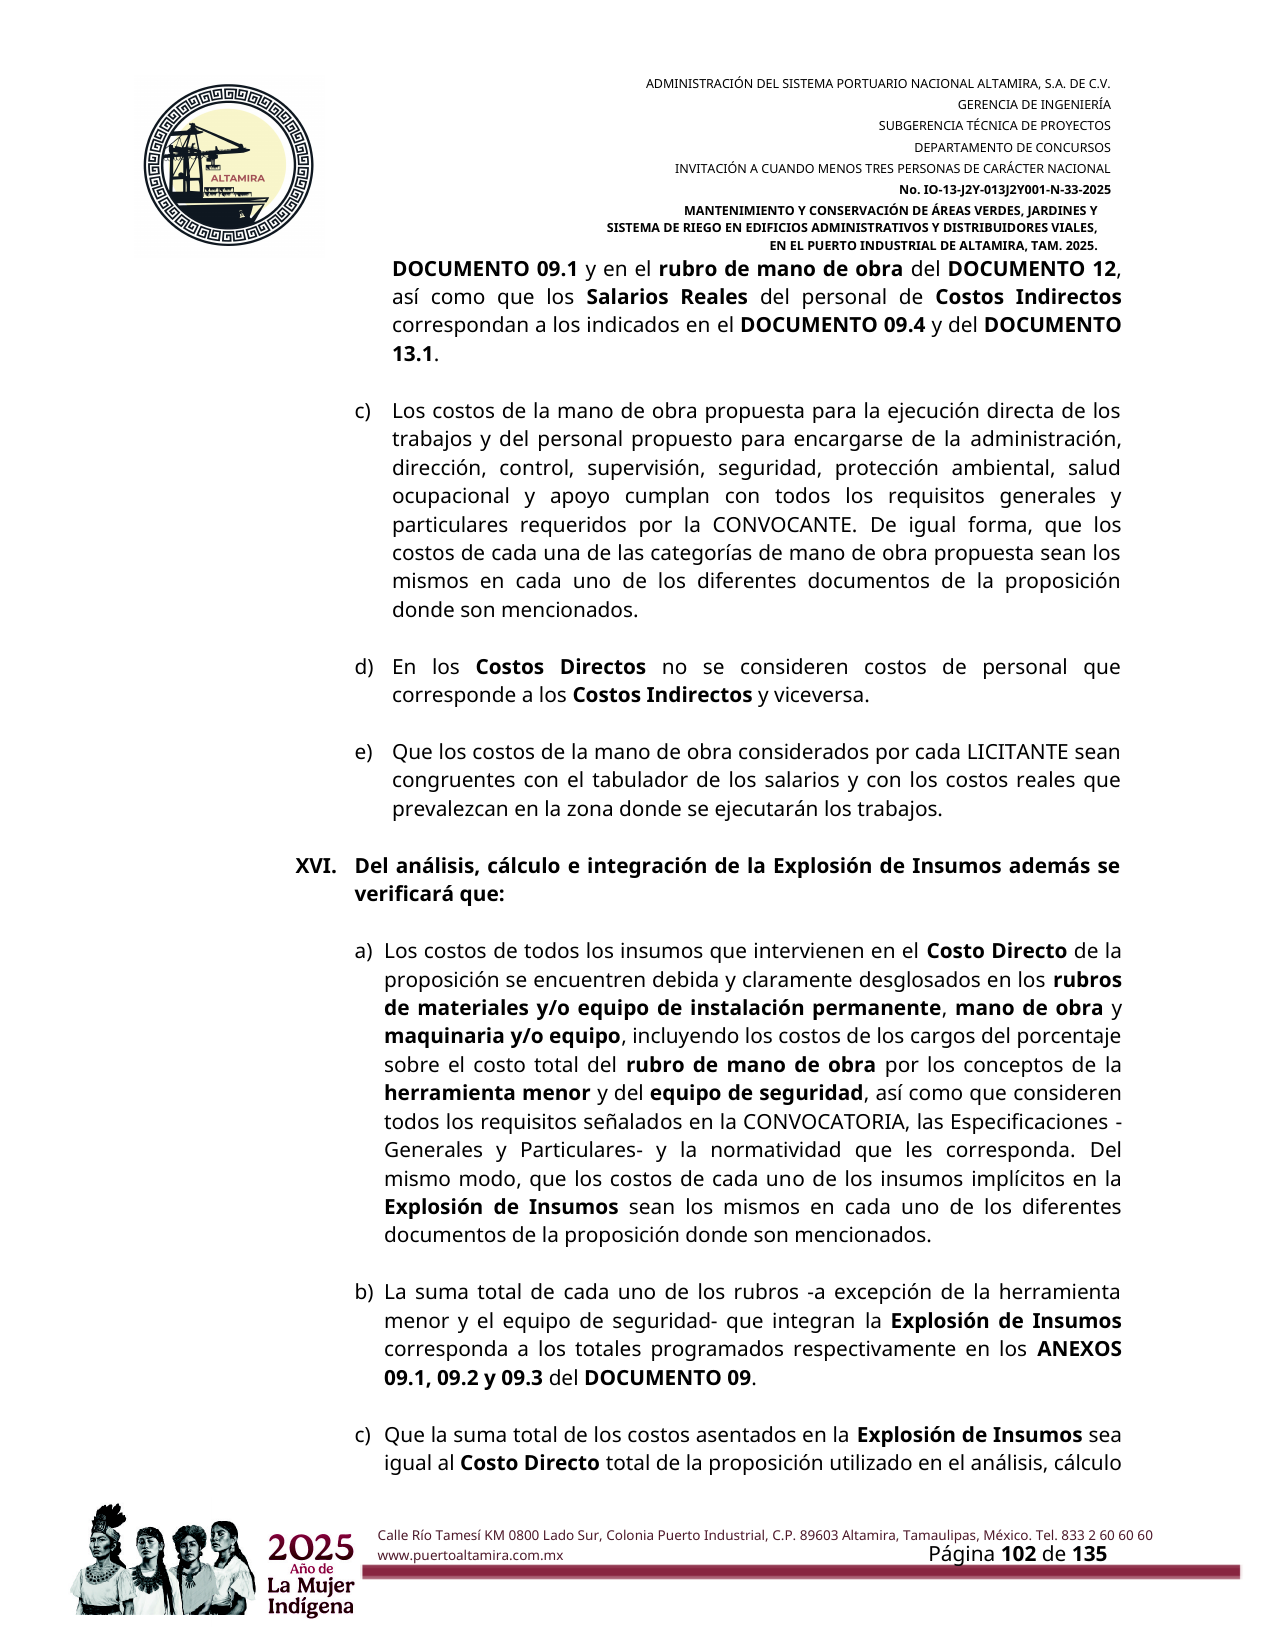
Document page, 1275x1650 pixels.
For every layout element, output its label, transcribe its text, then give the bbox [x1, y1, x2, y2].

picture [134, 75, 325, 258]
picture [0, 1497, 1244, 1627]
list Los costos de todos los insumos que intervienen en el Costo Directo de la proposición se encuentren debida y claramente desglosados en los rubros de materiales y/o equipo de instalación permanente, mano de obra y maquinaria y/o equipo, incluyendo los costos de los cargos del porcentaje sobre el costo total del rubro de mano de obra por los conceptos de la herramienta menor y del equipo de seguridad, así como que consideren todos los requisitos señalados en la CONVOCATORIA, las Especificaciones -Generales y Particulares- y la normatividad que les corresponda. Del mismo modo, que los costos de cada uno de los insumos implícitos en la Explosión de Insumos sean los mismos en cada uno de los diferentes documentos de la proposición donde son mencionados. [354, 936, 1122, 1249]
list En los Costos Directos no se consideren costos de personal que corresponde a los Costos Indirectos y viceversa. [354, 652, 1122, 709]
list Del análisis, cálculo e integración de la Explosión de Insumos además se verificará que: [295, 851, 1122, 908]
list La suma total de cada uno de los rubros -a excepción de la herramienta menor y el equipo de seguridad- que integran la Explosión de Insumos corresponda a los totales programados respectivamente en los ANEXOS 09.1, 09.2 y 09.3 del DOCUMENTO 09. [354, 1277, 1122, 1391]
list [354, 254, 1122, 367]
list Los costos de la mano de obra propuesta para la ejecución directa de los trabajos y del personal propuesto para encargarse de la administración, dirección, control, supervisión, seguridad, protección ambiental, salud ocupacional y apoyo cumplan con todos los requisitos generales y particulares requeridos por la CONVOCANTE. De igual forma, que los costos de cada una de las categorías de mano de obra propuesta sean los mismos en cada uno de los diferentes documentos de la proposición donde son mencionados. [354, 396, 1122, 623]
list Que los costos de la mano de obra considerados por cada LICITANTE sean congruentes con el tabulador de los salarios y con los costos reales que prevalezcan en la zona donde se ejecutarán los trabajos. [354, 737, 1122, 822]
